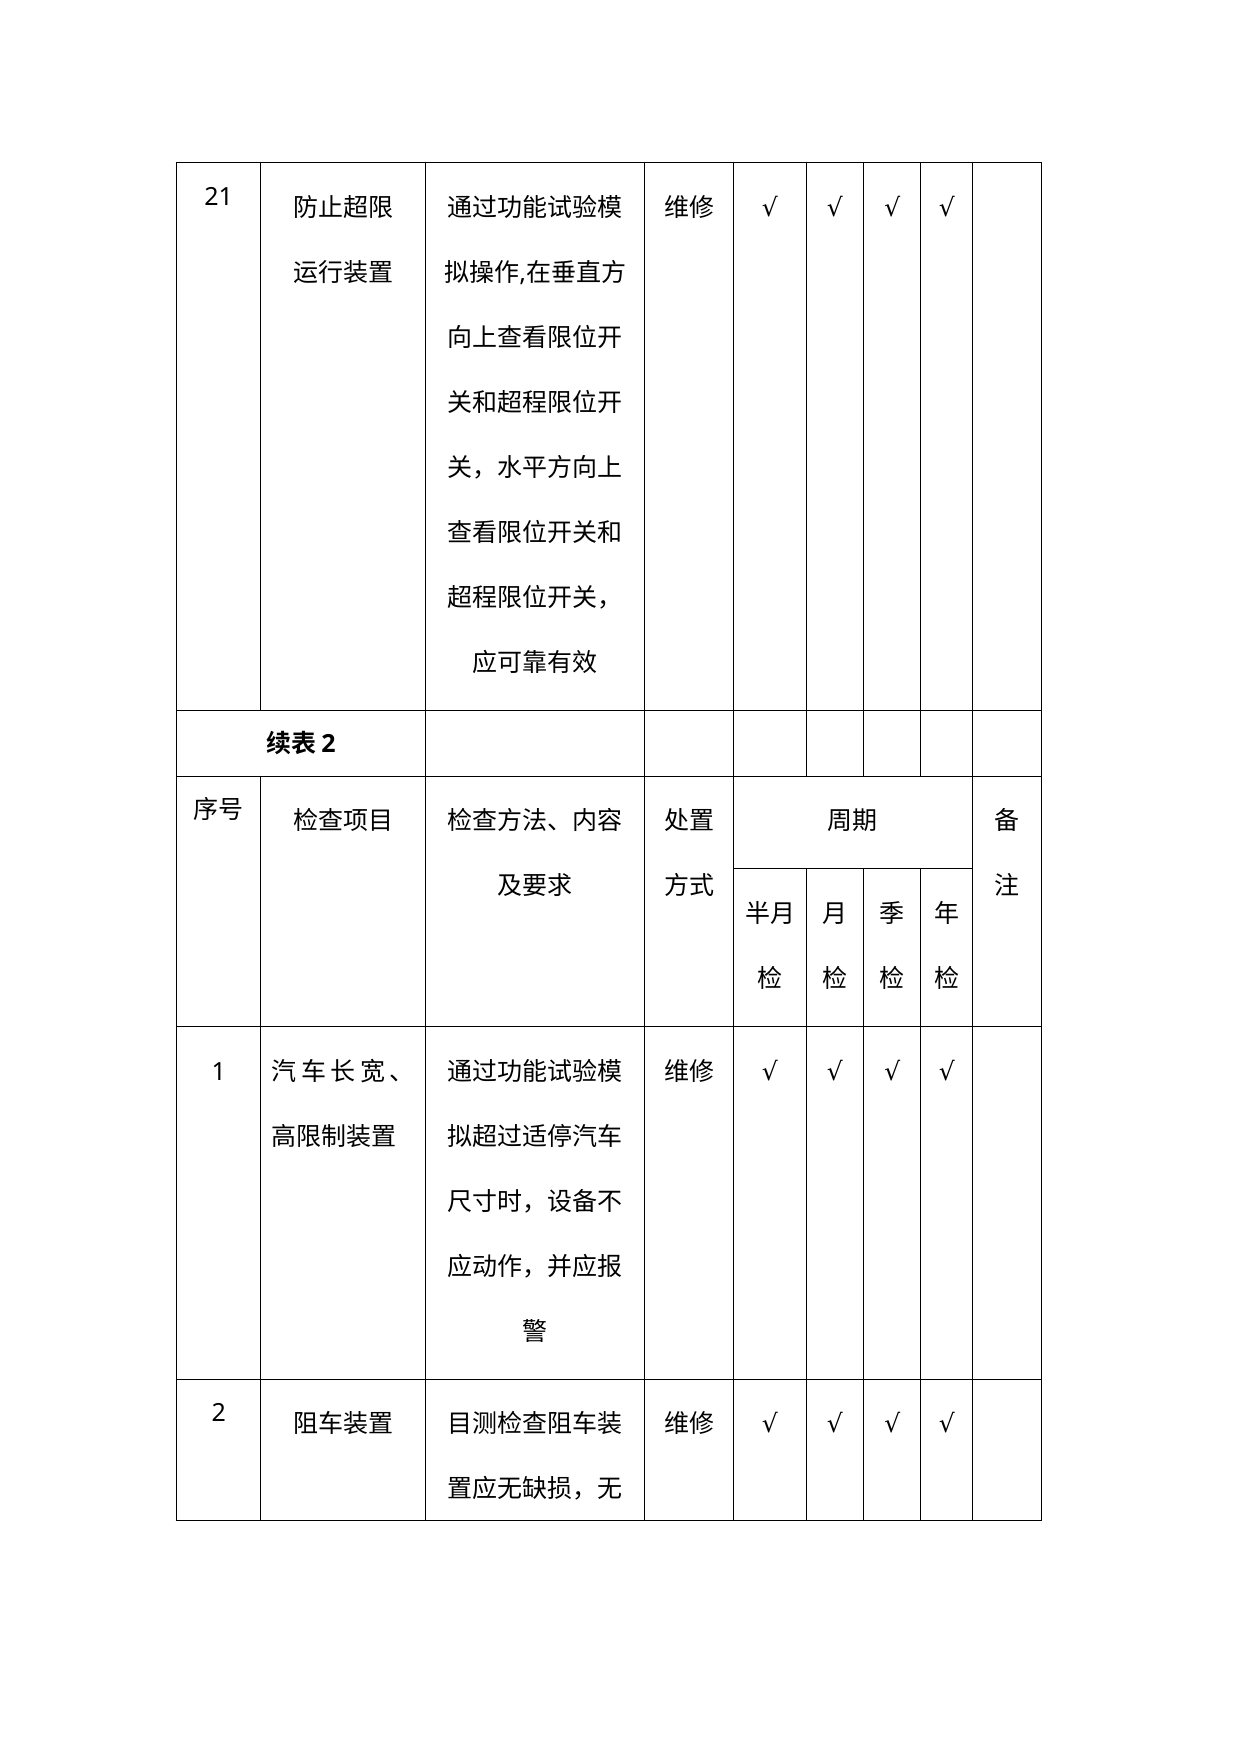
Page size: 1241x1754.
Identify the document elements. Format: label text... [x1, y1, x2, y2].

table_cell [973, 163, 1041, 709]
table_cell 检查方法、内容及要求 [426, 777, 644, 1026]
table_cell √ [807, 1027, 863, 1378]
table_cell √ [921, 1380, 972, 1520]
table_cell 1 [177, 1027, 260, 1378]
table_cell 维修 [645, 163, 733, 709]
table_cell 目测检查阻车装置应无缺损，无松动 [426, 1380, 644, 1520]
table_cell 半月检 [734, 869, 806, 1026]
table_cell [734, 711, 806, 776]
table_cell [973, 1027, 1041, 1378]
table_cell 周期 [734, 777, 972, 868]
table_cell 季检 [864, 869, 920, 1026]
table_cell √ [734, 163, 806, 709]
table_cell 维修 [645, 1027, 733, 1378]
table_cell 阻车装置 [261, 1380, 425, 1520]
table_cell √ [734, 1380, 806, 1520]
table_cell 月检 [807, 869, 863, 1026]
table_cell 21 [177, 163, 260, 709]
table_cell 续表2 [177, 711, 425, 776]
table_cell 汽车长宽、高限制装置 [261, 1027, 425, 1378]
table_cell √ [864, 1027, 920, 1378]
table_cell √ [864, 1380, 920, 1520]
table_cell √ [864, 163, 920, 709]
table_cell [864, 711, 920, 776]
table_cell [921, 711, 972, 776]
table_cell 备注 [973, 777, 1041, 1026]
table_cell √ [921, 163, 972, 709]
table_cell 处置方式 [645, 777, 733, 1026]
table_cell 年检 [921, 869, 972, 1026]
table_cell √ [807, 163, 863, 709]
table_cell [973, 1380, 1041, 1520]
table_cell [973, 711, 1041, 776]
table_cell 检查项目 [261, 777, 425, 1026]
table_cell 维修 [645, 1380, 733, 1520]
table_cell √ [807, 1380, 863, 1520]
table_cell 防止超限 运行装置 [261, 163, 425, 709]
table_cell √ [734, 1027, 806, 1378]
table_cell 通过功能试验模拟超过适停汽车尺寸时，设备不应动作，并应报警 [426, 1027, 644, 1378]
table_cell 2 [177, 1380, 260, 1520]
table_cell [645, 711, 733, 776]
table_cell 通过功能试验模拟操作,在垂直方向上查看限位开关和超程限位开关，水平方向上查看限位开关和超程限位开关，应可靠有效 [426, 163, 644, 709]
table_cell √ [921, 1027, 972, 1378]
table_cell 序号 [177, 777, 260, 1026]
table_cell [426, 711, 644, 776]
table_cell [807, 711, 863, 776]
